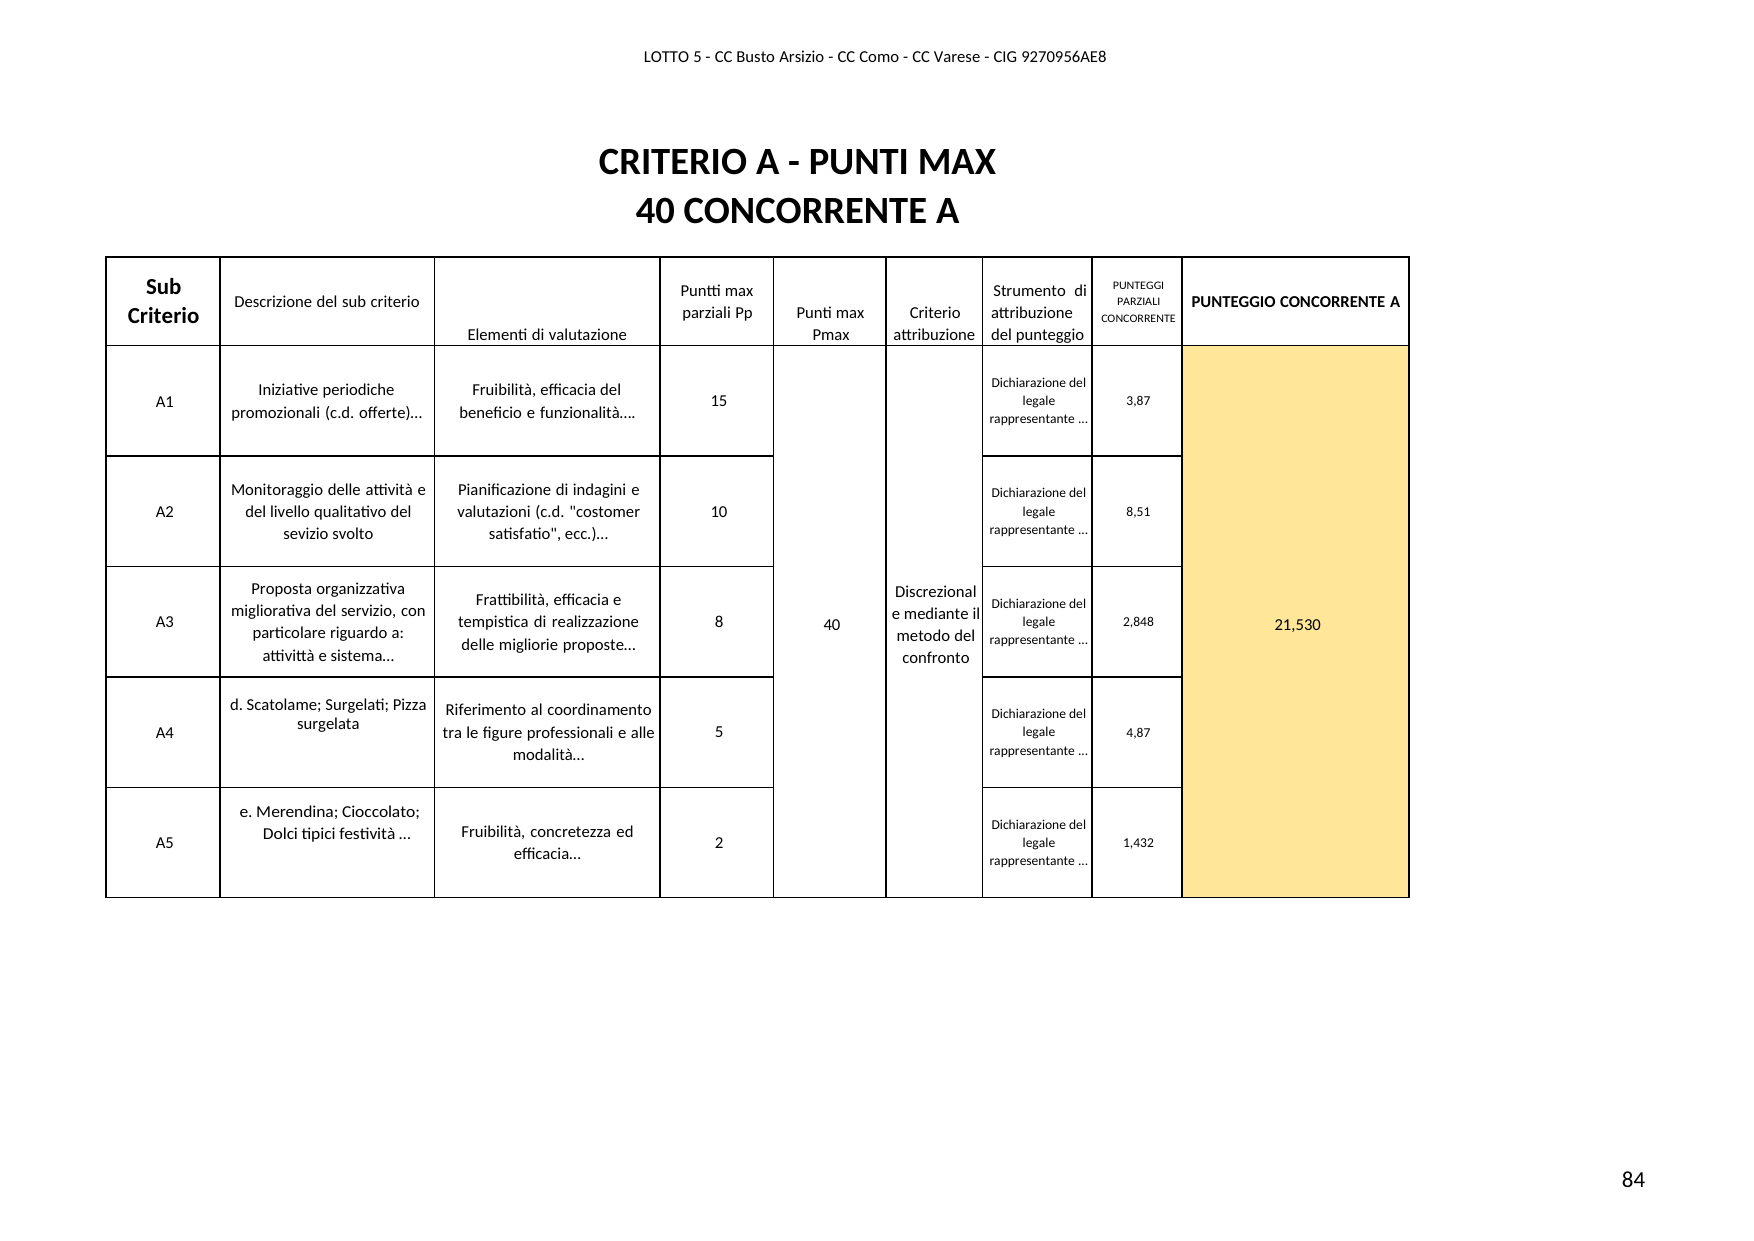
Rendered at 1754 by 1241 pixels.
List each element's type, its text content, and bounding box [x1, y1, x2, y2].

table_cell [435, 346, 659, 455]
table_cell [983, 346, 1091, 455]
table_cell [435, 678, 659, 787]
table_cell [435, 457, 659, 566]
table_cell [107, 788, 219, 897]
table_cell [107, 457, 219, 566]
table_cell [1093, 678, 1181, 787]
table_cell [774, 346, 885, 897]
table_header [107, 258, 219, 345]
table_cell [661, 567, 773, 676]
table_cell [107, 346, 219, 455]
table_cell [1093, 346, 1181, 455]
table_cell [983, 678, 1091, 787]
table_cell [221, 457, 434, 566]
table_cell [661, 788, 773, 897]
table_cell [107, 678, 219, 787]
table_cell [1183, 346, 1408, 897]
text CRITERIO A - PUNTI MAX 40 CONCORRENTE A [575, 137, 1019, 233]
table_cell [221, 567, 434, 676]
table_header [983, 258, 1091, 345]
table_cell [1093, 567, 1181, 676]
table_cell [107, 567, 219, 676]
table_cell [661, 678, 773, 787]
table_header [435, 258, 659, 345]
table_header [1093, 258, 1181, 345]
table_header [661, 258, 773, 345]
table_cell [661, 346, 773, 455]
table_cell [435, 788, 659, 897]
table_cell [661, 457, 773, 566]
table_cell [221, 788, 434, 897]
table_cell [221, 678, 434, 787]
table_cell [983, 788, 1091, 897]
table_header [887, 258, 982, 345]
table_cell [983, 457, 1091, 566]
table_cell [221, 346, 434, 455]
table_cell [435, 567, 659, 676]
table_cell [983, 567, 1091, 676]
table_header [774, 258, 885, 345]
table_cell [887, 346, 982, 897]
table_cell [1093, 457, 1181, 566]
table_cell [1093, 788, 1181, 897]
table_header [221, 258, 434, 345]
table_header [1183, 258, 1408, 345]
